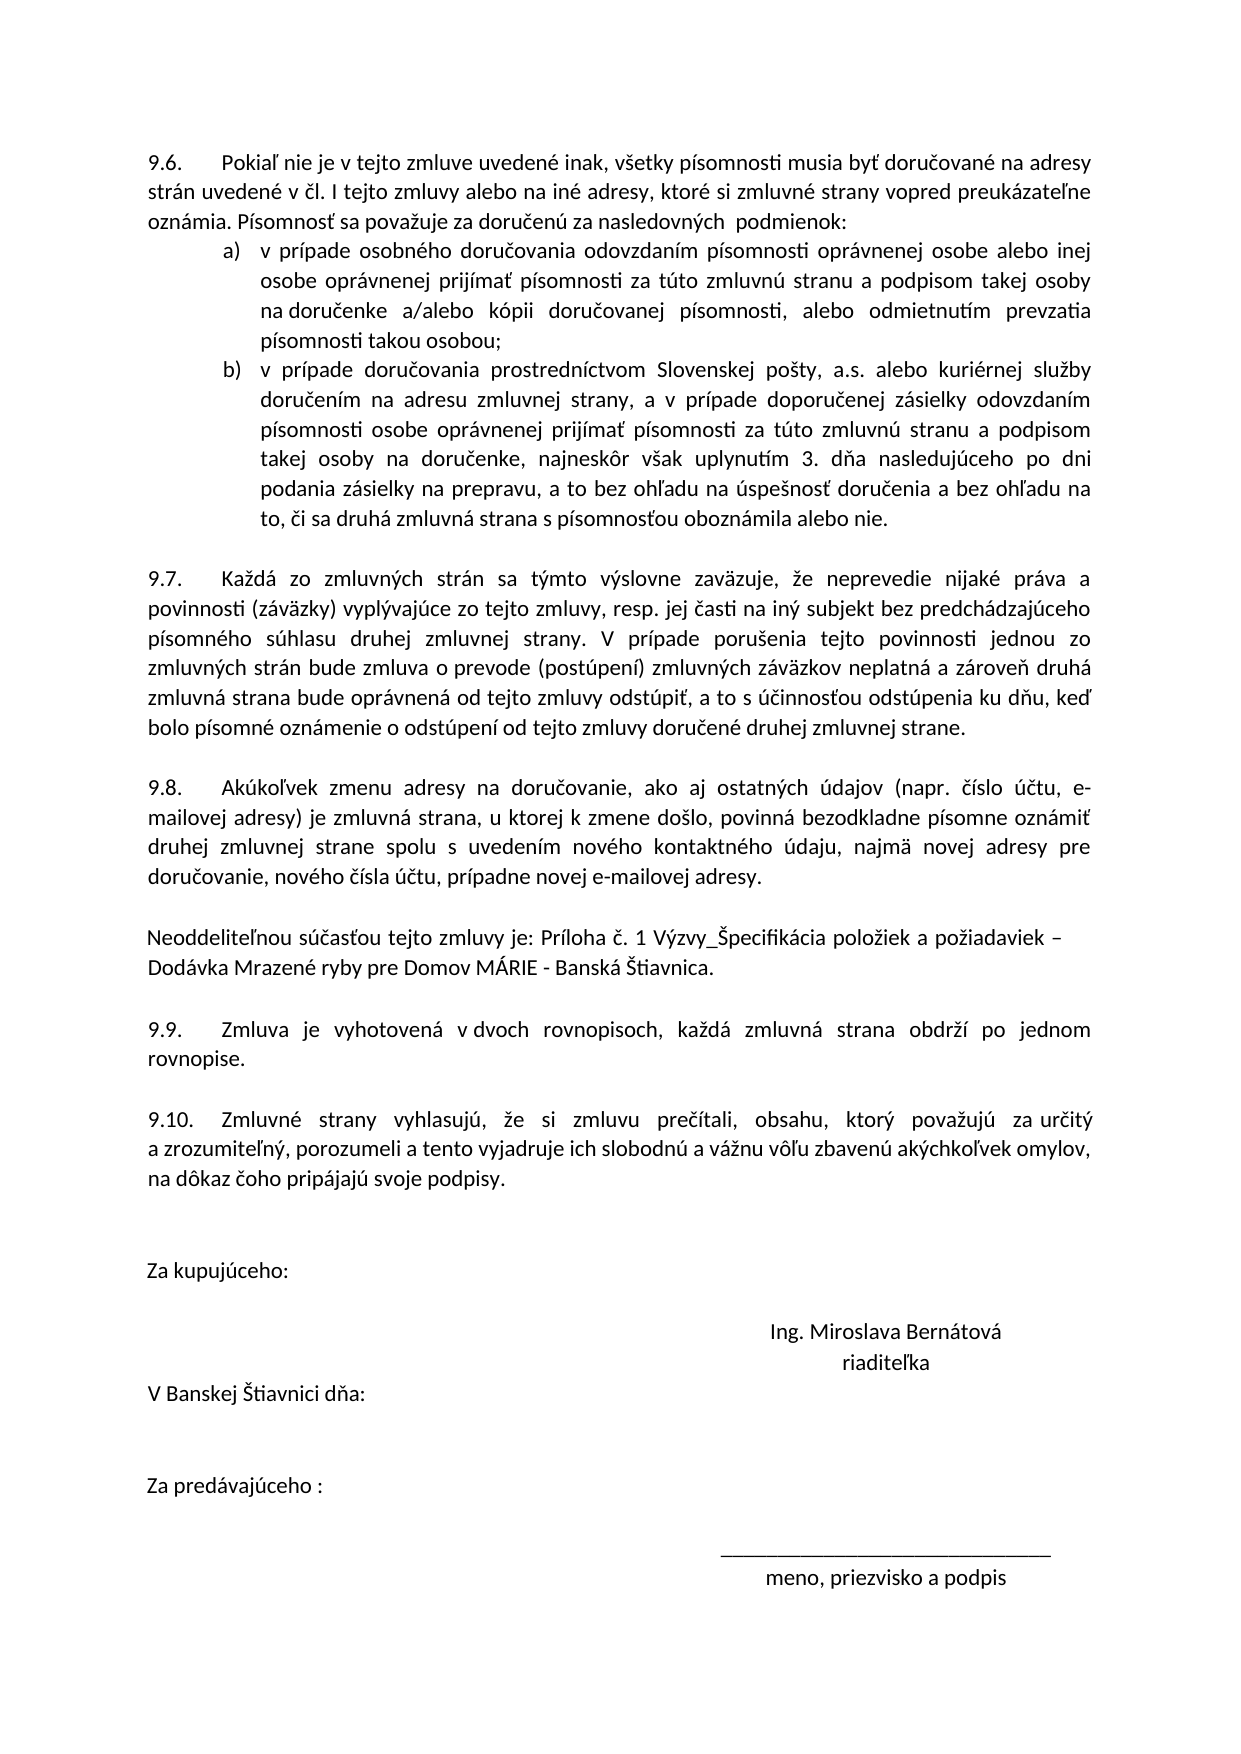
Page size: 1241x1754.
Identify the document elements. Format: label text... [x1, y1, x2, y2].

text V Banskej Štiavnici dňa: [148, 1379, 1063, 1407]
list Za kupujúceho: [147, 1256, 1063, 1284]
list Zmluvné strany vyhlasujú, že si zmluvu prečítali, obsahu, ktorý považujú za určitý a zrozumiteľný, porozumeli a tento vyjadruje ich slobodnú a vážnu vôľu zbavenú akýchkoľvek omylov, na dôkaz čoho pripájajú svoje podpisy. [148, 1105, 1093, 1192]
list riaditeľka [147, 1348, 1063, 1376]
list Za predávajúceho : _____________________________ [147, 1471, 1063, 1560]
list Neoddeliteľnou súčasťou tejto zmluvy je: Príloha č. 1 Výzvy_Špecifikácia položiek a požiadaviek – Dodávka Mrazené ryby pre Domov MÁRIE - Banská Štiavnica. [147, 923, 1063, 981]
list Pokiaľ nie je v tejto zmluve uvedené inak, všetky písomnosti musia byť doručované na adresy strán uvedené v čl. I tejto zmluvy alebo na iné adresy, ktoré si zmluvné strany vopred preukázateľne oznámia. Písomnosť sa považuje za doručenú za nasledovných podmienok: [148, 148, 1093, 235]
list Akúkoľvek zmenu adresy na doručovanie, ako aj ostatných údajov (napr. číslo účtu, e-mailovej adresy) je zmluvná strana, u ktorej k zmene došlo, povinná bezodkladne písomne oznámiť druhej zmluvnej strane spolu s uvedením nového kontaktného údaju, najmä novej adresy pre doručovanie, nového čísla účtu, prípadne novej e-mailovej adresy. [148, 773, 1093, 890]
list Zmluva je vyhotovená v dvoch rovnopisoch, každá zmluvná strana obdrží po jednom rovnopise. [148, 1015, 1093, 1072]
list v prípade osobného doručovania odovzdaním písomnosti oprávnenej osobe alebo inej osobe oprávnenej prijímať písomnosti za túto zmluvnú stranu a podpisom takej osoby na doručenke a/alebo kópii doručovanej písomnosti, alebo odmietnutím prevzatia písomnosti takou osobou; [223, 237, 1093, 354]
text meno, priezvisko a podpis [148, 1563, 1063, 1591]
list Každá zo zmluvných strán sa týmto výslovne zaväzuje, že neprevedie nijaké práva a povinnosti (záväzky) vyplývajúce zo tejto zmluvy, resp. jej časti na iný subjekt bez predchádzajúceho písomného súhlasu druhej zmluvnej strany. V prípade porušenia tejto povinnosti jednou zo zmluvných strán bude zmluva o prevode (postúpení) zmluvných záväzkov neplatná a zároveň druhá zmluvná strana bude oprávnená od tejto zmluvy odstúpiť, a to s účinnosťou odstúpenia ku dňu, keď bolo písomné oznámenie o odstúpení od tejto zmluvy doručené druhej zmluvnej strane. [148, 564, 1093, 741]
list v prípade doručovania prostredníctvom Slovenskej pošty, a.s. alebo kuriérnej služby doručením na adresu zmluvnej strany, a v prípade doporučenej zásielky odovzdaním písomnosti osobe oprávnenej prijímať písomnosti za túto zmluvnú stranu a podpisom takej osoby na doručenke, najneskôr však uplynutím 3. dňa nasledujúceho po dni podania zásielky na prepravu, a to bez ohľadu na úspešnosť doručenia a bez ohľadu na to, či sa druhá zmluvná strana s písomnosťou oboznámila alebo nie. [223, 355, 1093, 532]
list Ing. Miroslava Bernátová [147, 1317, 1063, 1345]
